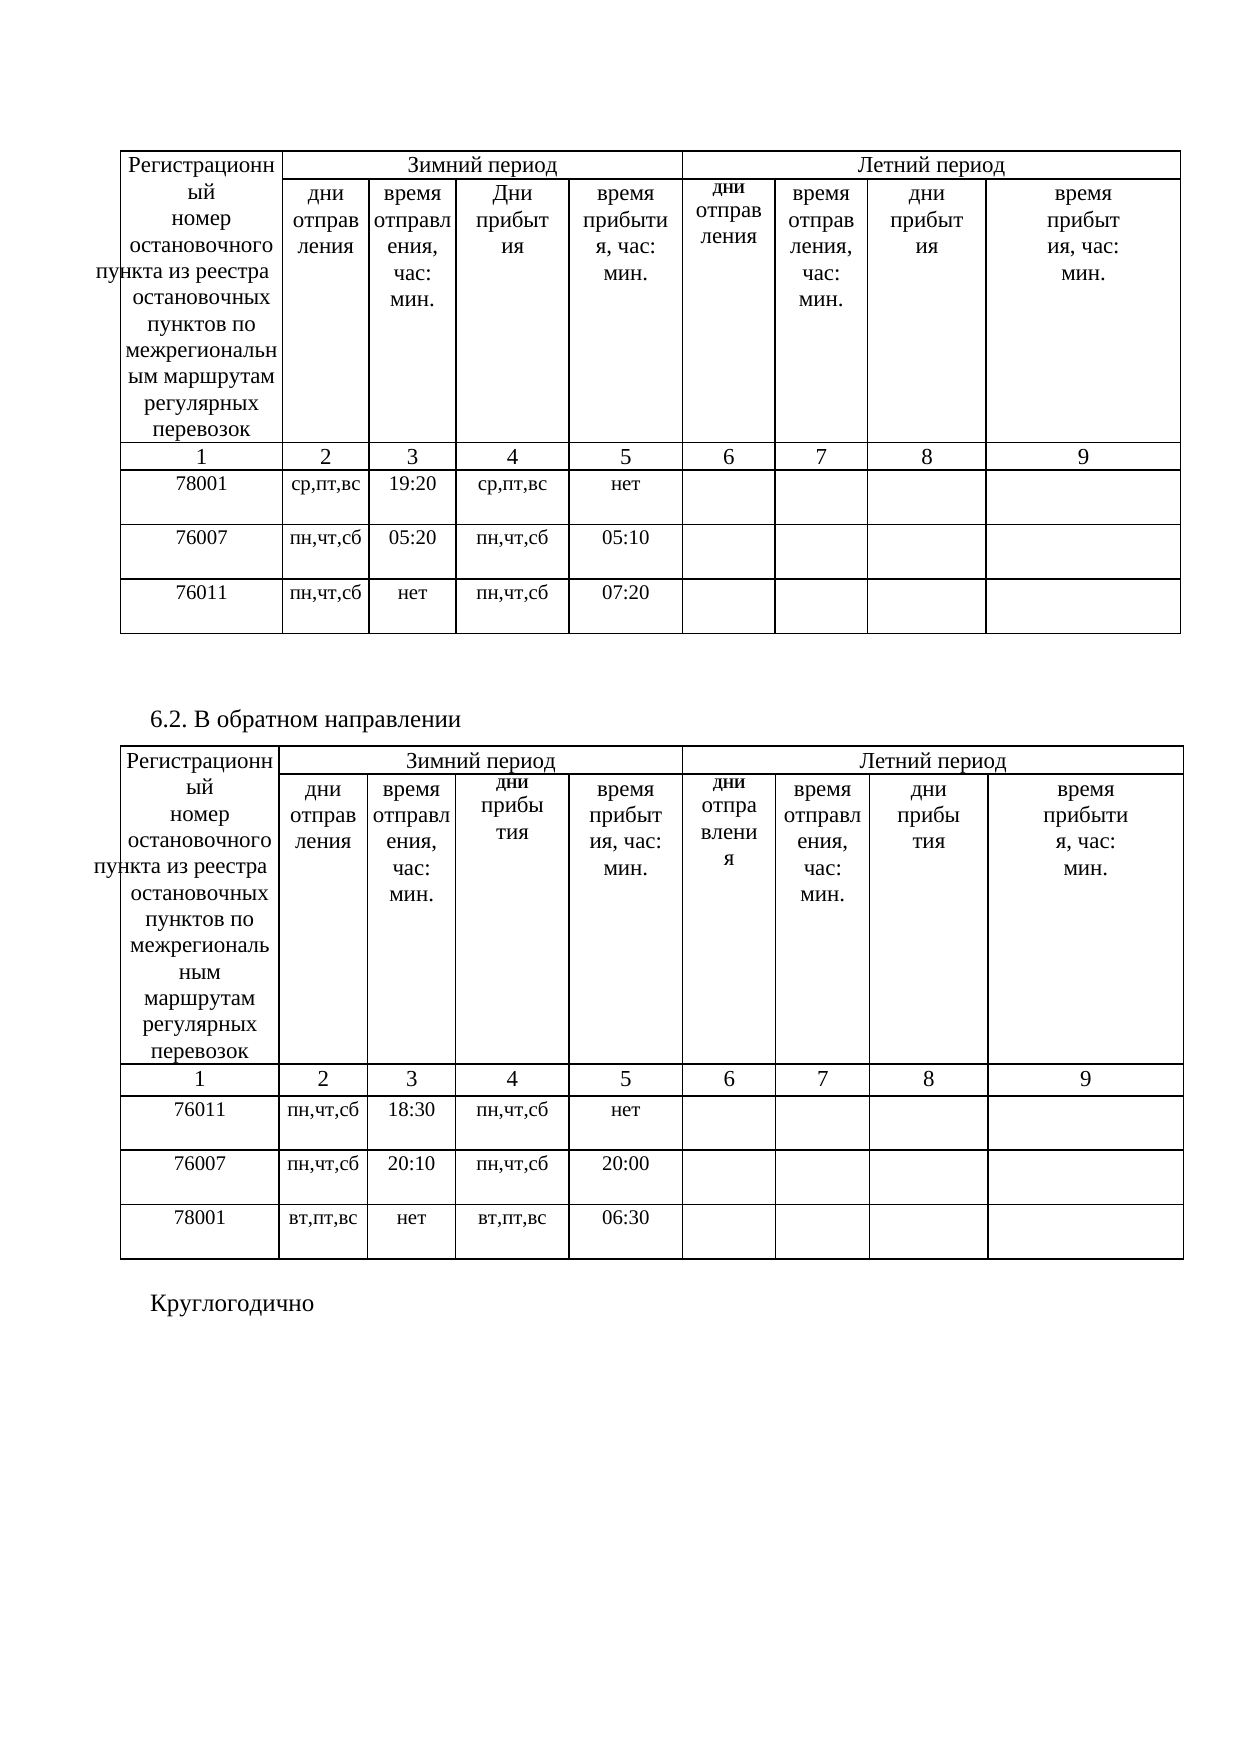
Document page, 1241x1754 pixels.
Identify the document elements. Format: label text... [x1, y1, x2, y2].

table_cell дни отправ ления [283, 180, 368, 441]
text Круглогодично [150, 1288, 1090, 1317]
text 6.2. В обратном направлении [150, 704, 1090, 733]
table_cell время отправл ения, час: мин. [370, 180, 455, 441]
table_cell [868, 471, 985, 524]
table_cell 76007 [121, 525, 282, 578]
table_header Регистрационный номер остановочного пункта из реестра остановочных пунктов по межрегиональным маршрутам регулярных перевозок [121, 152, 282, 441]
table_cell пн,чт,сб [280, 1097, 367, 1149]
table_cell ДНИ отпра влени я [683, 775, 775, 1063]
table_cell 76011 [121, 1097, 278, 1149]
table_cell нет [570, 1097, 682, 1149]
table_cell 76011 [121, 580, 282, 632]
table_header Регистрационный номер остановочного пункта из реестра остановочных пунктов по межрегиональным маршрутам регулярных перевозок [121, 747, 278, 1063]
table_cell [683, 471, 774, 524]
table_cell время прибыт ия, час: мин. [987, 180, 1180, 441]
table_cell 3 [368, 1065, 455, 1095]
table_cell 8 [870, 1065, 987, 1095]
table_cell 18:30 [368, 1097, 455, 1149]
table_header Зимний период [283, 152, 682, 178]
table_cell [870, 1205, 987, 1258]
table_header Летний период [683, 152, 1180, 178]
table_cell время прибыти я, час: мин. [989, 775, 1183, 1063]
table_cell 20:10 [368, 1151, 455, 1204]
table_cell время отправ ления, час: мин. [776, 180, 867, 441]
table_cell [989, 1205, 1183, 1258]
table_cell 20:00 [570, 1151, 682, 1204]
table_cell [683, 1097, 775, 1149]
table_cell 05:10 [570, 525, 682, 578]
table_cell ср,пт,вс [457, 471, 568, 524]
table_header Летний период [683, 747, 1183, 773]
table_cell [987, 471, 1180, 524]
table_header Зимний период [280, 747, 682, 773]
table_cell [776, 580, 867, 632]
table_cell ДНИ прибы тия [456, 775, 568, 1063]
table_cell 78001 [121, 471, 282, 524]
table_cell 8 [868, 443, 985, 469]
table_cell нет [370, 580, 455, 632]
table_cell 19:20 [370, 471, 455, 524]
table_cell [776, 471, 867, 524]
table_cell [683, 580, 774, 632]
table_cell вт,пт,вс [456, 1205, 568, 1258]
table_cell 07:20 [570, 580, 682, 632]
table_cell 2 [280, 1065, 367, 1095]
table_cell [989, 1151, 1183, 1204]
table_cell 4 [457, 443, 568, 469]
table_cell [989, 1097, 1183, 1149]
table_cell пн,чт,сб [456, 1097, 568, 1149]
table_cell пн,чт,сб [457, 580, 568, 632]
table_cell [870, 1151, 987, 1204]
table_cell 7 [776, 1065, 869, 1095]
table_cell время прибыт ия, час: мин. [570, 775, 682, 1063]
table_cell время прибыти я, час: мин. [570, 180, 682, 441]
table_cell 05:20 [370, 525, 455, 578]
table_cell [776, 1205, 869, 1258]
table_cell 6 [683, 443, 774, 469]
table_cell ср,пт,вс [283, 471, 368, 524]
table_cell время отправл ения, час: мин. [776, 775, 869, 1063]
table_cell [870, 1097, 987, 1149]
table_cell [683, 525, 774, 578]
table_cell 1 [121, 1065, 278, 1095]
table_cell 76007 [121, 1151, 278, 1204]
table_cell дни прибыт ия [868, 180, 985, 441]
table_cell 78001 [121, 1205, 278, 1258]
table_cell [683, 1205, 775, 1258]
table_cell вт,пт,вс [280, 1205, 367, 1258]
table_cell 9 [989, 1065, 1183, 1095]
table_cell 06:30 [570, 1205, 682, 1258]
table_cell [987, 580, 1180, 632]
table_cell [868, 580, 985, 632]
table_cell 4 [456, 1065, 568, 1095]
table_cell пн,чт,сб [457, 525, 568, 578]
table_cell 7 [776, 443, 867, 469]
table_cell 9 [987, 443, 1180, 469]
table_cell пн,чт,сб [283, 525, 368, 578]
table_cell [776, 525, 867, 578]
table_cell 6 [683, 1065, 775, 1095]
table_cell [776, 1151, 869, 1204]
table_cell пн,чт,сб [283, 580, 368, 632]
table_cell 5 [570, 1065, 682, 1095]
table_cell 3 [370, 443, 455, 469]
table_cell [987, 525, 1180, 578]
table_cell нет [570, 471, 682, 524]
table_cell [683, 1151, 775, 1204]
table_cell 5 [570, 443, 682, 469]
table_cell [776, 1097, 869, 1149]
table_cell дни прибы тия [870, 775, 987, 1063]
table_cell 1 [121, 443, 282, 469]
table_cell время отправл ения, час: мин. [368, 775, 455, 1063]
table_cell [868, 525, 985, 578]
table_cell дни отправ ления [280, 775, 367, 1063]
table_cell нет [368, 1205, 455, 1258]
table_cell 2 [283, 443, 368, 469]
table_cell Дни прибыт ия [457, 180, 568, 441]
table_cell пн,чт,сб [456, 1151, 568, 1204]
table_cell ДНИ отправ ления [683, 180, 774, 441]
table_cell пн,чт,сб [280, 1151, 367, 1204]
